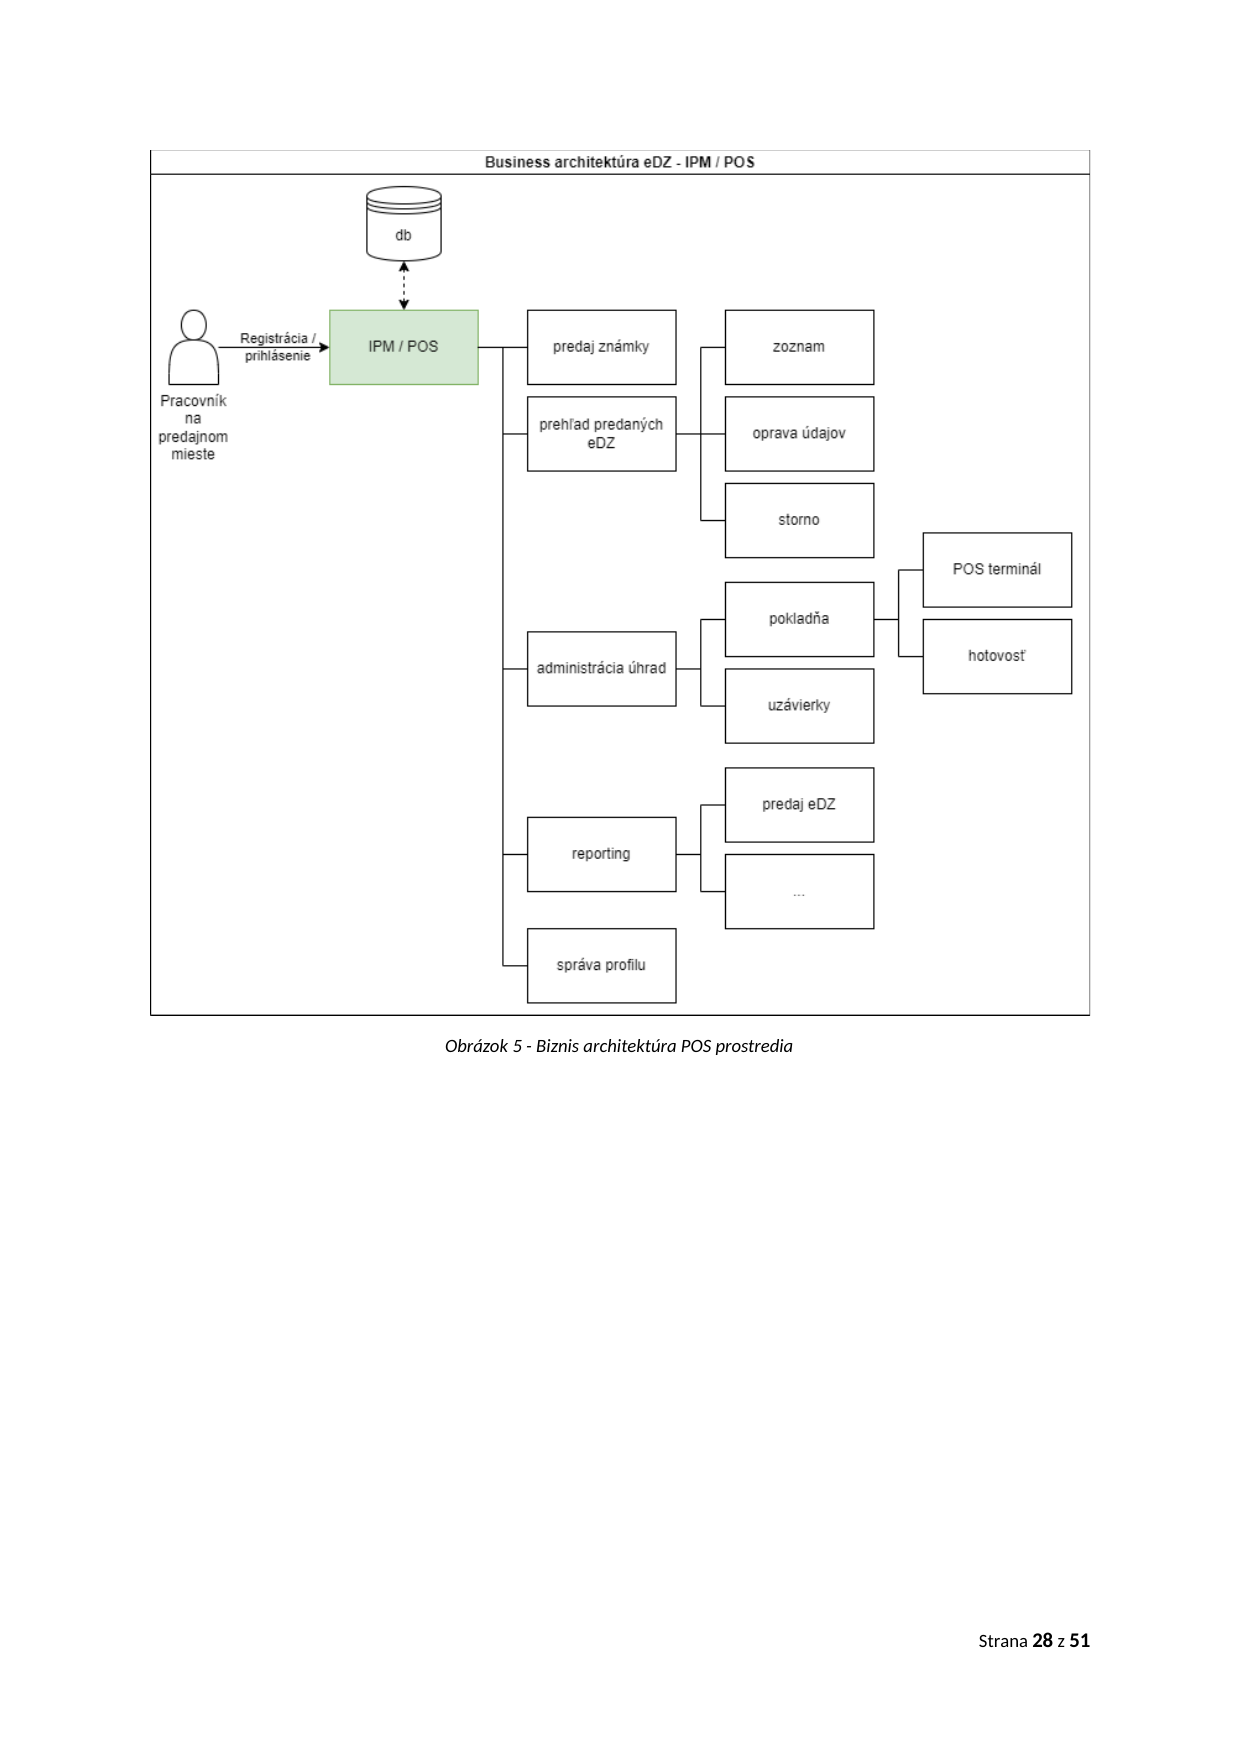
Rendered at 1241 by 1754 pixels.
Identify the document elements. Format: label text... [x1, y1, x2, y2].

text Obrázok 5 - Biznis architektúra POS prostredia [150, 1034, 1090, 1057]
picture [150, 150, 1091, 1016]
